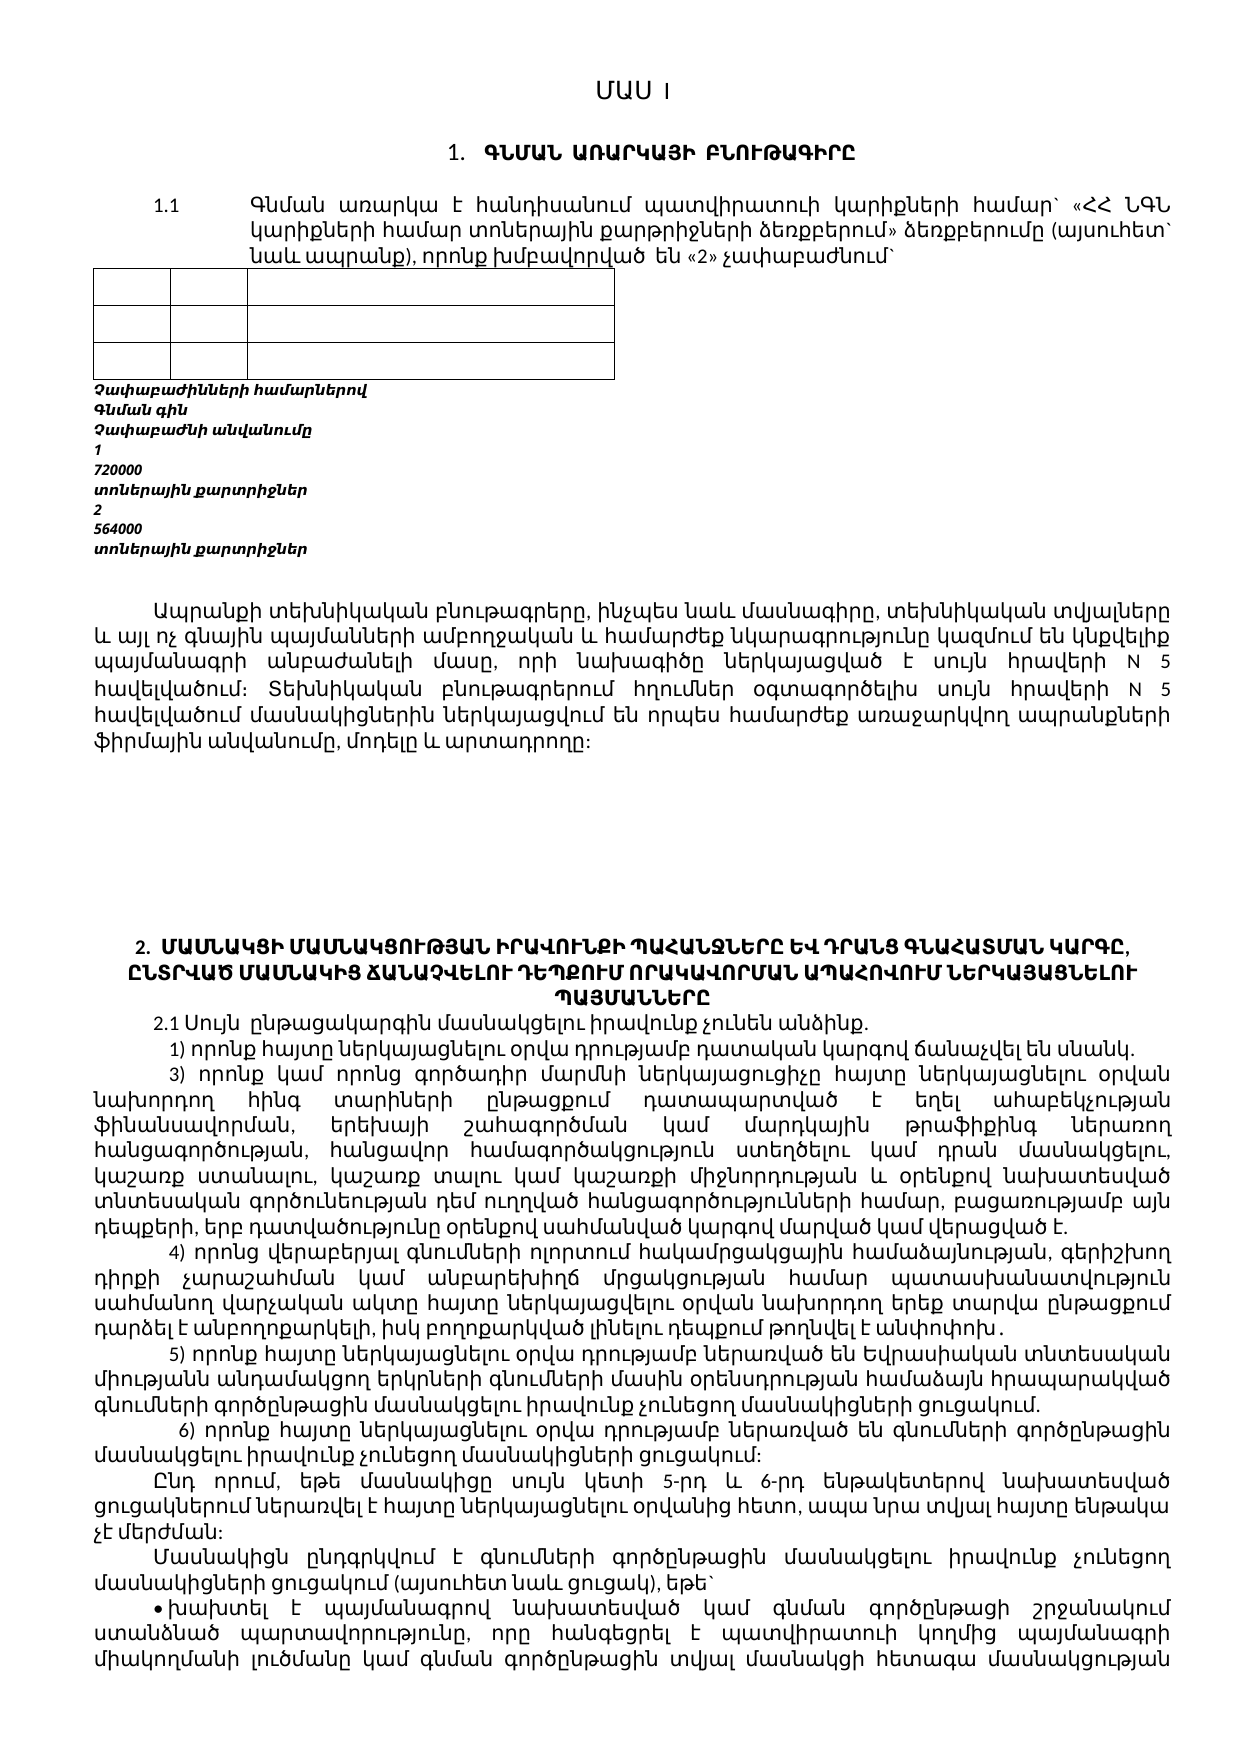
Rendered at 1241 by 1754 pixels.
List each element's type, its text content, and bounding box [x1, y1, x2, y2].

list ԳՆՄԱՆ ԱՌԱՐԿԱՅԻ ԲՆՈՒԹԱԳԻՐԸ [131, 136, 1171, 167]
text Ընդ որում, եթե մասնակիցը սույն կետի 5-րդ և 6-րդ ենթակետերով նախատեսված ցուցակներում ներառվել է հայտը ներկայացնելու օրվանից հետո, ապա նրա տվյալ հայտը ենթակա չէ մերժման: [94, 1468, 1171, 1544]
text 2. ՄԱՍՆԱԿՑԻ ՄԱՍՆԱԿՑՈՒԹՅԱՆ ԻՐԱՎՈՒՆՔԻ ՊԱՀԱՆՋՆԵՐԸ ԵՎ ԴՐԱՆՑ ԳՆԱՀԱՏՄԱՆ ԿԱՐԳԸ, ԸՆՏՐՎԱԾ ՄԱՍՆԱԿԻՑ ՃԱՆԱՉՎԵԼՈՒ ԴԵՊՔՈՒՄ ՈՐԱԿԱՎՈՐՄԱՆ ԱՊԱՀՈՎՈՒՄ ՆԵՐԿԱՅԱՑՆԵԼՈՒ ՊԱՅՄԱՆՆԵՐԸ [94, 934, 1171, 1011]
text ՄԱՍ I [94, 75, 1171, 106]
text 4) որոնց վերաբերյալ գնումների ոլորտում հակամրցակցային համաձայնության, գերիշխող դիրքի չարաշահման կամ անբարեխիղճ մրցակցության համար պատասխանատվություն սահմանող վարչական ակտը հայտը ներկայացվելու օրվան նախորդող երեք տարվա ընթացքում դարձել է անբողոքարկելի, իսկ բողոքարկված լինելու դեպքում թողնվել է անփոփոխ․ [94, 1239, 1171, 1341]
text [94, 1595, 1171, 1671]
text 2.1 Սույն ընթացակարգին մասնակցելու իրավունք չունեն անձինք. [94, 1011, 1171, 1036]
text 3) որոնք կամ որոնց գործադիր մարմնի ներկայացուցիչը հայտը ներկայացնելու օրվան նախորդող հինգ տարիների ընթացքում դատապարտված է եղել ահաբեկչության ֆինանսավորման, երեխայի շահագործման կամ մարդկային թրաֆիքինգ ներառող հանցագործության, հանցավոր համագործակցություն ստեղծելու կամ դրան մասնակցելու, կաշառք ստանալու, կաշառք տալու կամ կաշառքի միջնորդության և օրենքով նախատեսված տնտեսական գործունեության դեմ ուղղված հանցագործությունների համար, բացառությամբ այն դեպքերի, երբ դատվածությունը օրենքով սահմանված կարգով մարված կամ վերացված է. [94, 1061, 1171, 1239]
text 5) որոնք հայտը ներկայացնելու օրվա դրությամբ ներառված են Եվրասիական տնտեսական միությանն անդամակցող երկրների գնումների մասին օրենսդրության համաձայն հրապարակված գնումների գործընթացին մասնակցելու իրավունք չունեցող մասնակիցների ցուցակում. [94, 1341, 1171, 1417]
subtitle Գնման առարկա է հանդիսանում պատվիրատուի կարիքների համար` «ՀՀ ՆԳՆ կարիքների համար տոներային քարթրիջների ձեռքբերում» ձեռքբերումը (այսուհետ` նաև ապրանք), որոնք խմբավորված են «2» չափաբաժնում` [153, 192, 1171, 268]
text 6) որոնք հայտը ներկայացնելու օրվա դրությամբ ներառված են գնումների գործընթացին մասնակցելու իրավունք չունեցող մասնակիցների ցուցակում: [94, 1417, 1171, 1468]
text Մասնակիցն ընդգրկվում է գնումների գործընթացին մասնակցելու իրավունք չունեցող մասնակիցների ցուցակում (այսուհետ նաև ցուցակ), եթե` [94, 1544, 1171, 1595]
text 1) որոնք հայտը ներկայացնելու օրվա դրությամբ դատական կարգով ճանաչվել են սնանկ. [94, 1036, 1171, 1061]
text Ապրանքի տեխնիկական բնութագրերը, ինչպես նաև մասնագիրը, տեխնիկական տվյալները և այլ ոչ գնային պայմանների ամբողջական և համարժեք նկարագրությունը կազմում են կնքվելիք պայմանագրի անբաժանելի մասը, որի նախագիծը ներկայացված է սույն հրավերի N 5 հավելվածում։ Տեխնիկական բնութագրերում հղումներ օգտագործելիս սույն հրավերի N 5 հավելվածում մասնակիցներին ներկայացվում են որպես համարժեք առաջարկվող ապրանքների ֆիրմային անվանումը, մոդելը և արտադրողը: [94, 598, 1171, 753]
